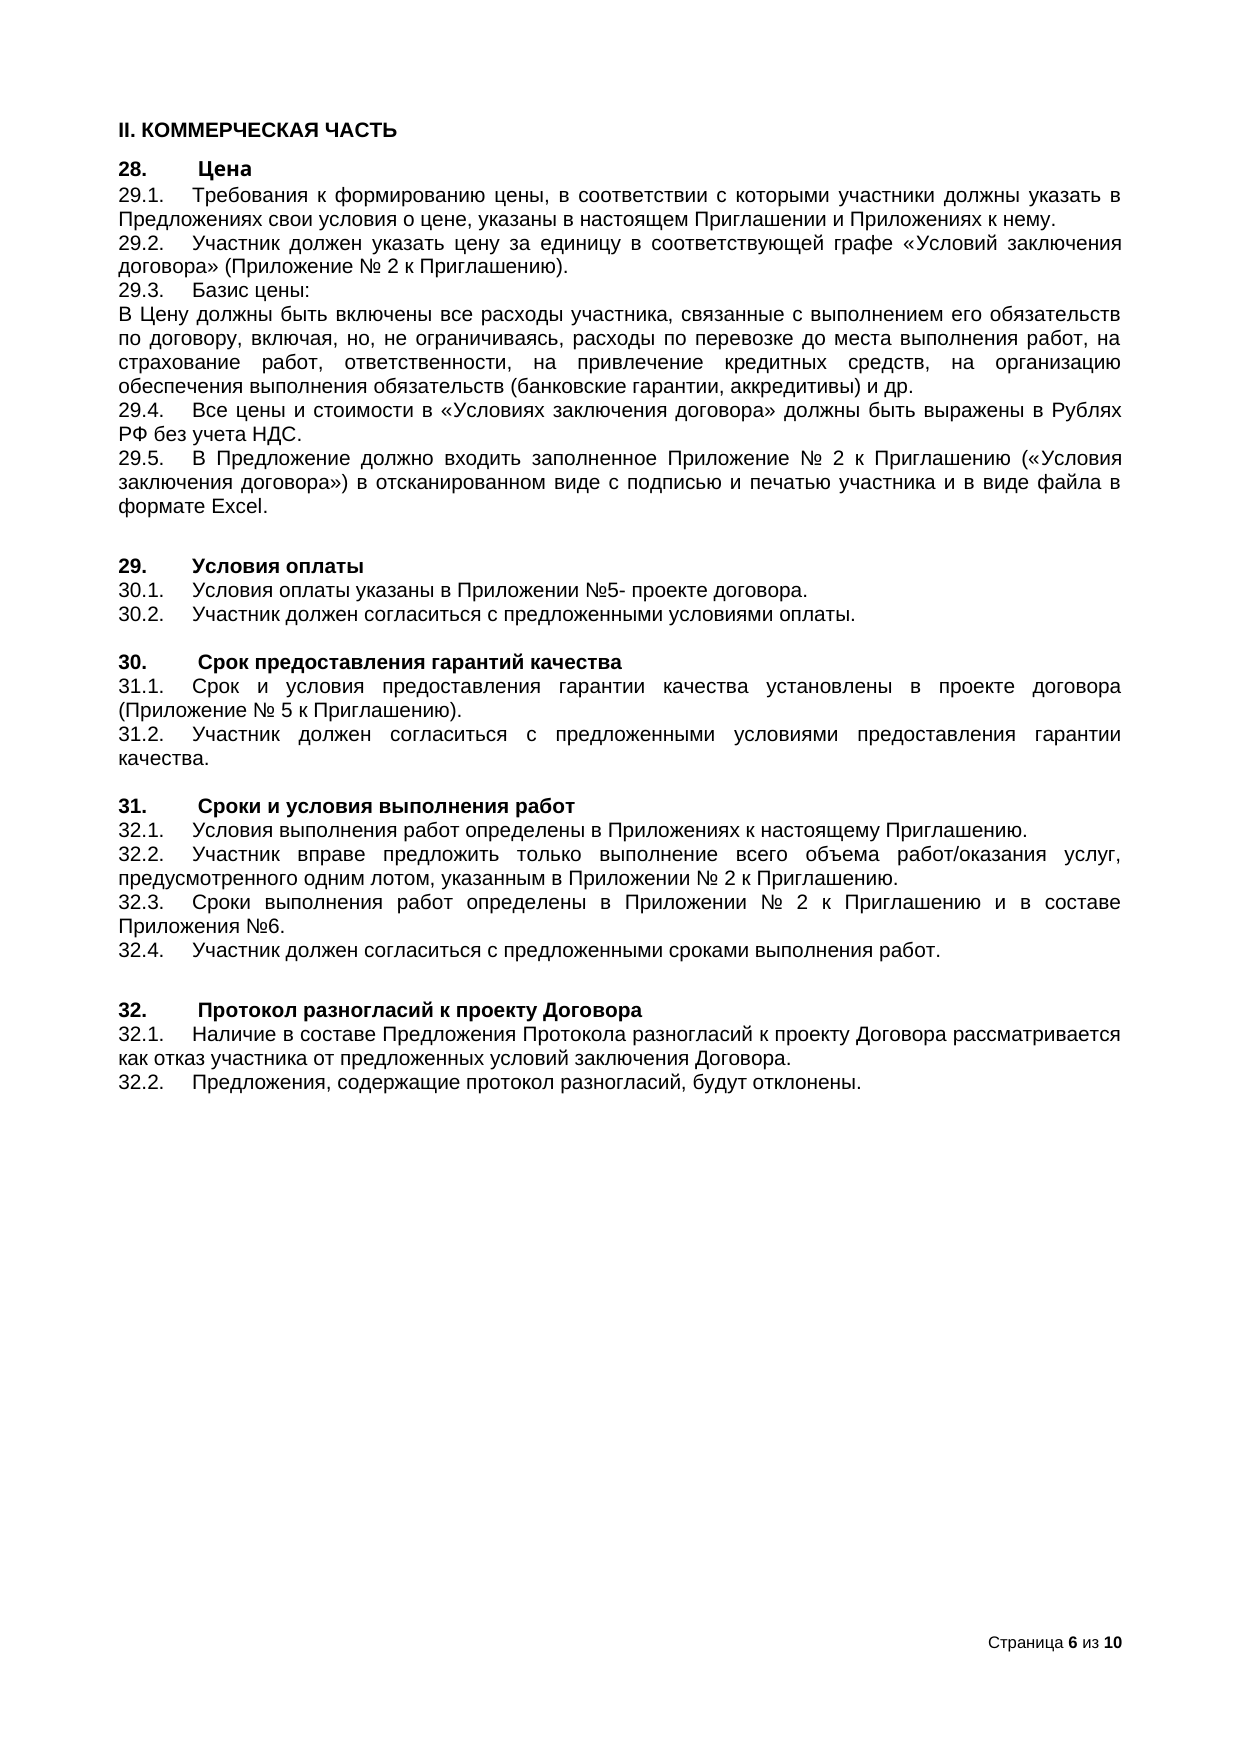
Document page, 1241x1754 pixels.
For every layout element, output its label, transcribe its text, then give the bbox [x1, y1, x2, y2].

list Требования к формированию цены, в соответствии с которыми участники должны указать в Предложениях свои условия о цене, указаны в настоящем Приглашении и Приложениях к нему. [118, 182, 1122, 230]
text II. КОММЕРЧЕСКАЯ ЧАСТЬ [118, 118, 1122, 142]
list Условия выполнения работ определены в Приложениях к настоящему Приглашению. [118, 818, 1122, 842]
list Участник должен согласиться с предложенными условиями предоставления гарантии качества. [118, 722, 1122, 770]
list Наличие в составе Предложения Протокола разногласий к проекту Договора рассматривается как отказ участника от предложенных условий заключения Договора. [118, 1022, 1122, 1070]
list Условия оплаты указаны в Приложении №5- проекте договора. [118, 578, 1122, 602]
list Участник должен согласиться с предложенными сроками выполнения работ. [118, 938, 1122, 962]
list Протокол разногласий к проекту Договора [118, 998, 1122, 1022]
list Все цены и стоимости в «Условиях заключения договора» должны быть выражены в Рублях РФ без учета НДС. [118, 398, 1122, 446]
list Срок и условия предоставления гарантии качества установлены в проекте договора (Приложение № 5 к Приглашению). [118, 674, 1122, 722]
list Сроки и условия выполнения работ [118, 794, 1122, 818]
list Базис цены: [118, 278, 1122, 302]
list Предложения, содержащие протокол разногласий, будут отклонены. [118, 1070, 1122, 1094]
list Срок предоставления гарантий качества [118, 650, 1122, 674]
list В Предложение должно входить заполненное Приложение № 2 к Приглашению («Условия заключения договора») в отсканированном виде с подписью и печатью участника и в виде файла в формате Excel. [118, 446, 1122, 518]
list Участник вправе предложить только выполнение всего объема работ/оказания услуг, предусмотренного одним лотом, указанным в Приложении № 2 к Приглашению. [118, 842, 1122, 890]
list Участник должен согласиться с предложенными условиями оплаты. [118, 602, 1122, 626]
list Условия оплаты [118, 554, 1122, 578]
list Сроки выполнения работ определены в Приложении № 2 к Приглашению и в составе Приложения №6. [118, 890, 1122, 938]
text В Цену должны быть включены все расходы участника, связанные с выполнением его обязательств по договору, включая, но, не ограничиваясь, расходы по перевозке до места выполнения работ, на страхование работ, ответственности, на привлечение кредитных средств, на организацию обеспечения выполнения обязательств (банковские гарантии, аккредитивы) и др. [118, 302, 1122, 398]
list Участник должен указать цену за единицу в соответствующей графе «Условий заключения договора» (Приложение № 2 к Приглашению). [118, 230, 1122, 278]
list Цена [118, 154, 1122, 182]
